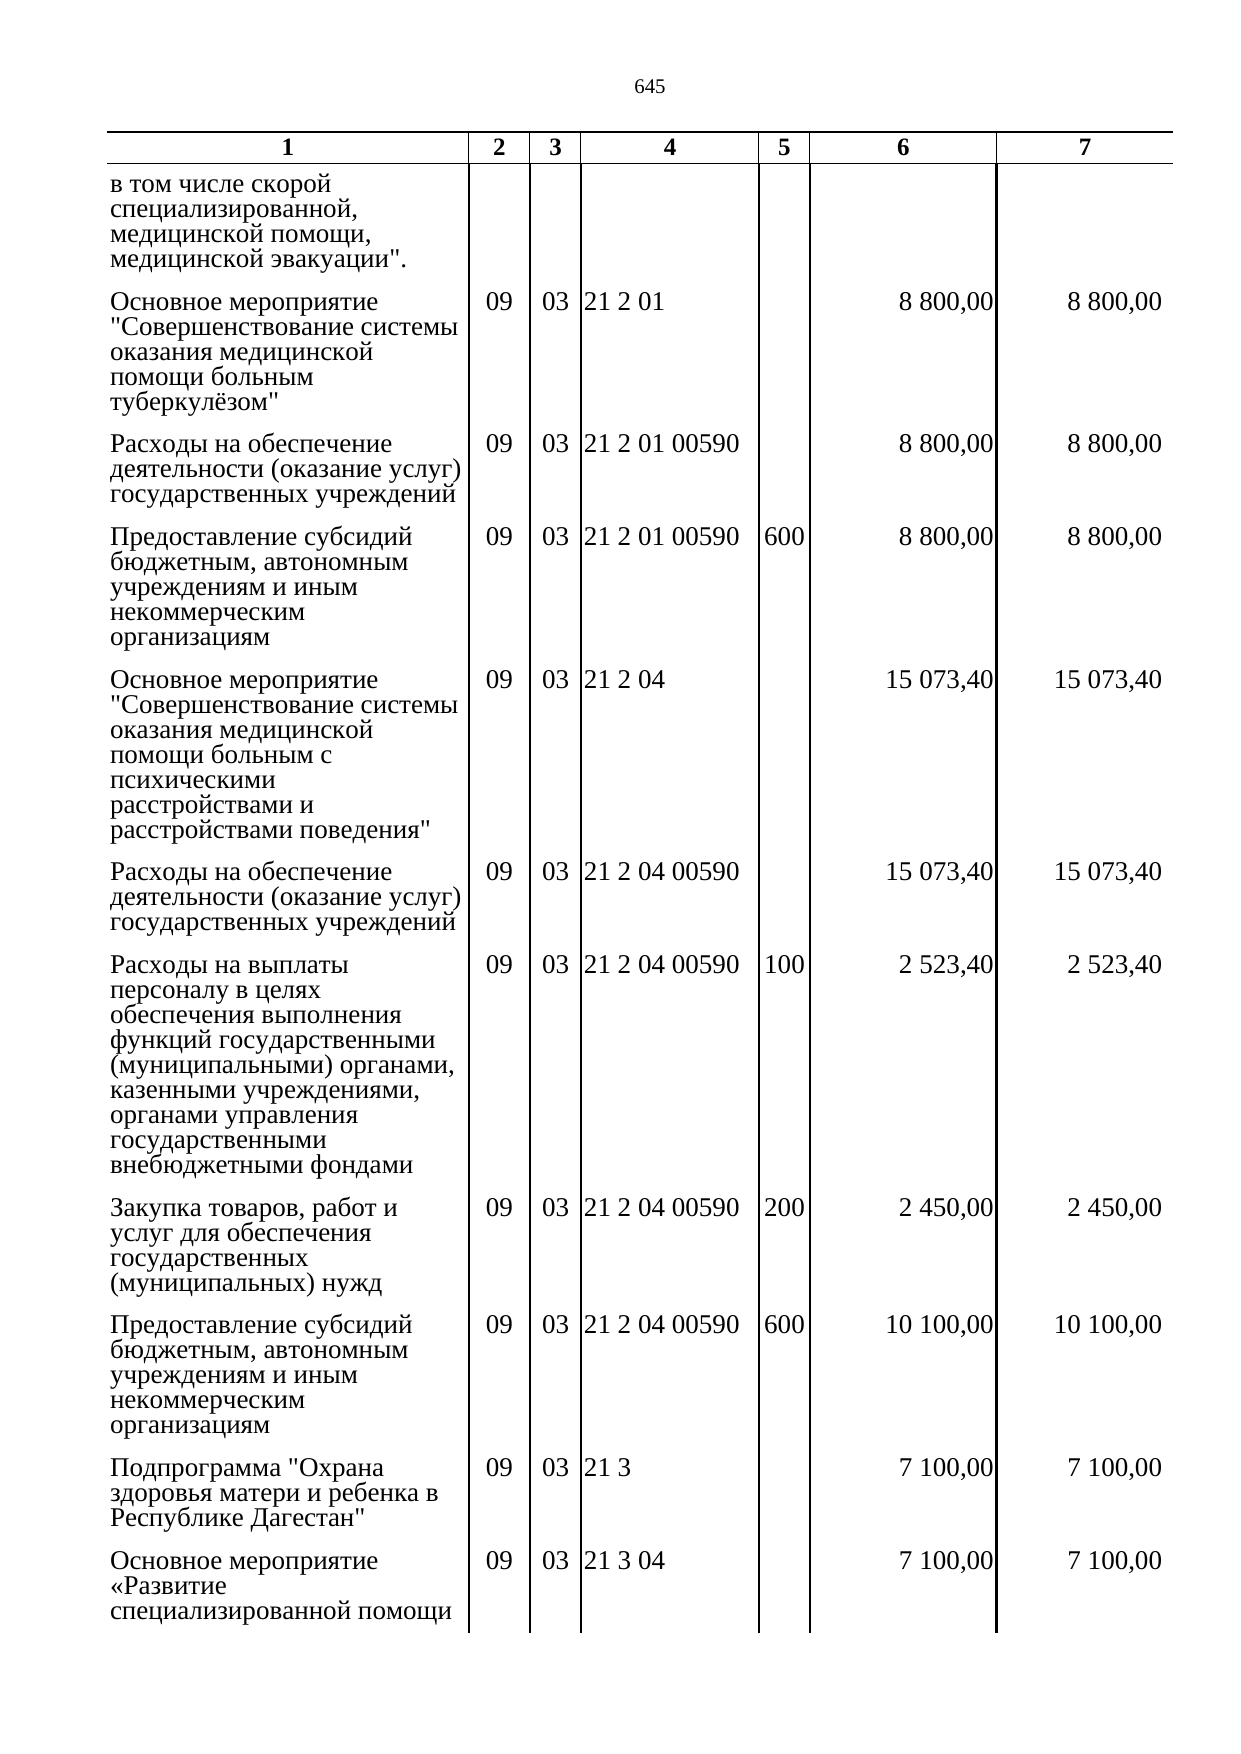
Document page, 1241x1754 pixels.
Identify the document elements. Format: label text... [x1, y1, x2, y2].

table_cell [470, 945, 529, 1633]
table_header 6 [810, 133, 996, 163]
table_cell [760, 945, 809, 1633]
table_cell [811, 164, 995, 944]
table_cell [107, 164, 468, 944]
table_header 1 [107, 133, 468, 163]
table_header 4 [581, 133, 758, 163]
table_header 7 [997, 133, 1173, 163]
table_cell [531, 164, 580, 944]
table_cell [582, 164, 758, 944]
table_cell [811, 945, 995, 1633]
table_header 5 [759, 133, 809, 163]
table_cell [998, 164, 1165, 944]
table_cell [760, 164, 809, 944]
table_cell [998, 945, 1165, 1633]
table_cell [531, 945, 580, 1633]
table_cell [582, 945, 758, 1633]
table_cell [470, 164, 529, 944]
table_header 3 [530, 133, 580, 163]
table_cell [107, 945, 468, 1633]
table_header 2 [469, 133, 529, 163]
